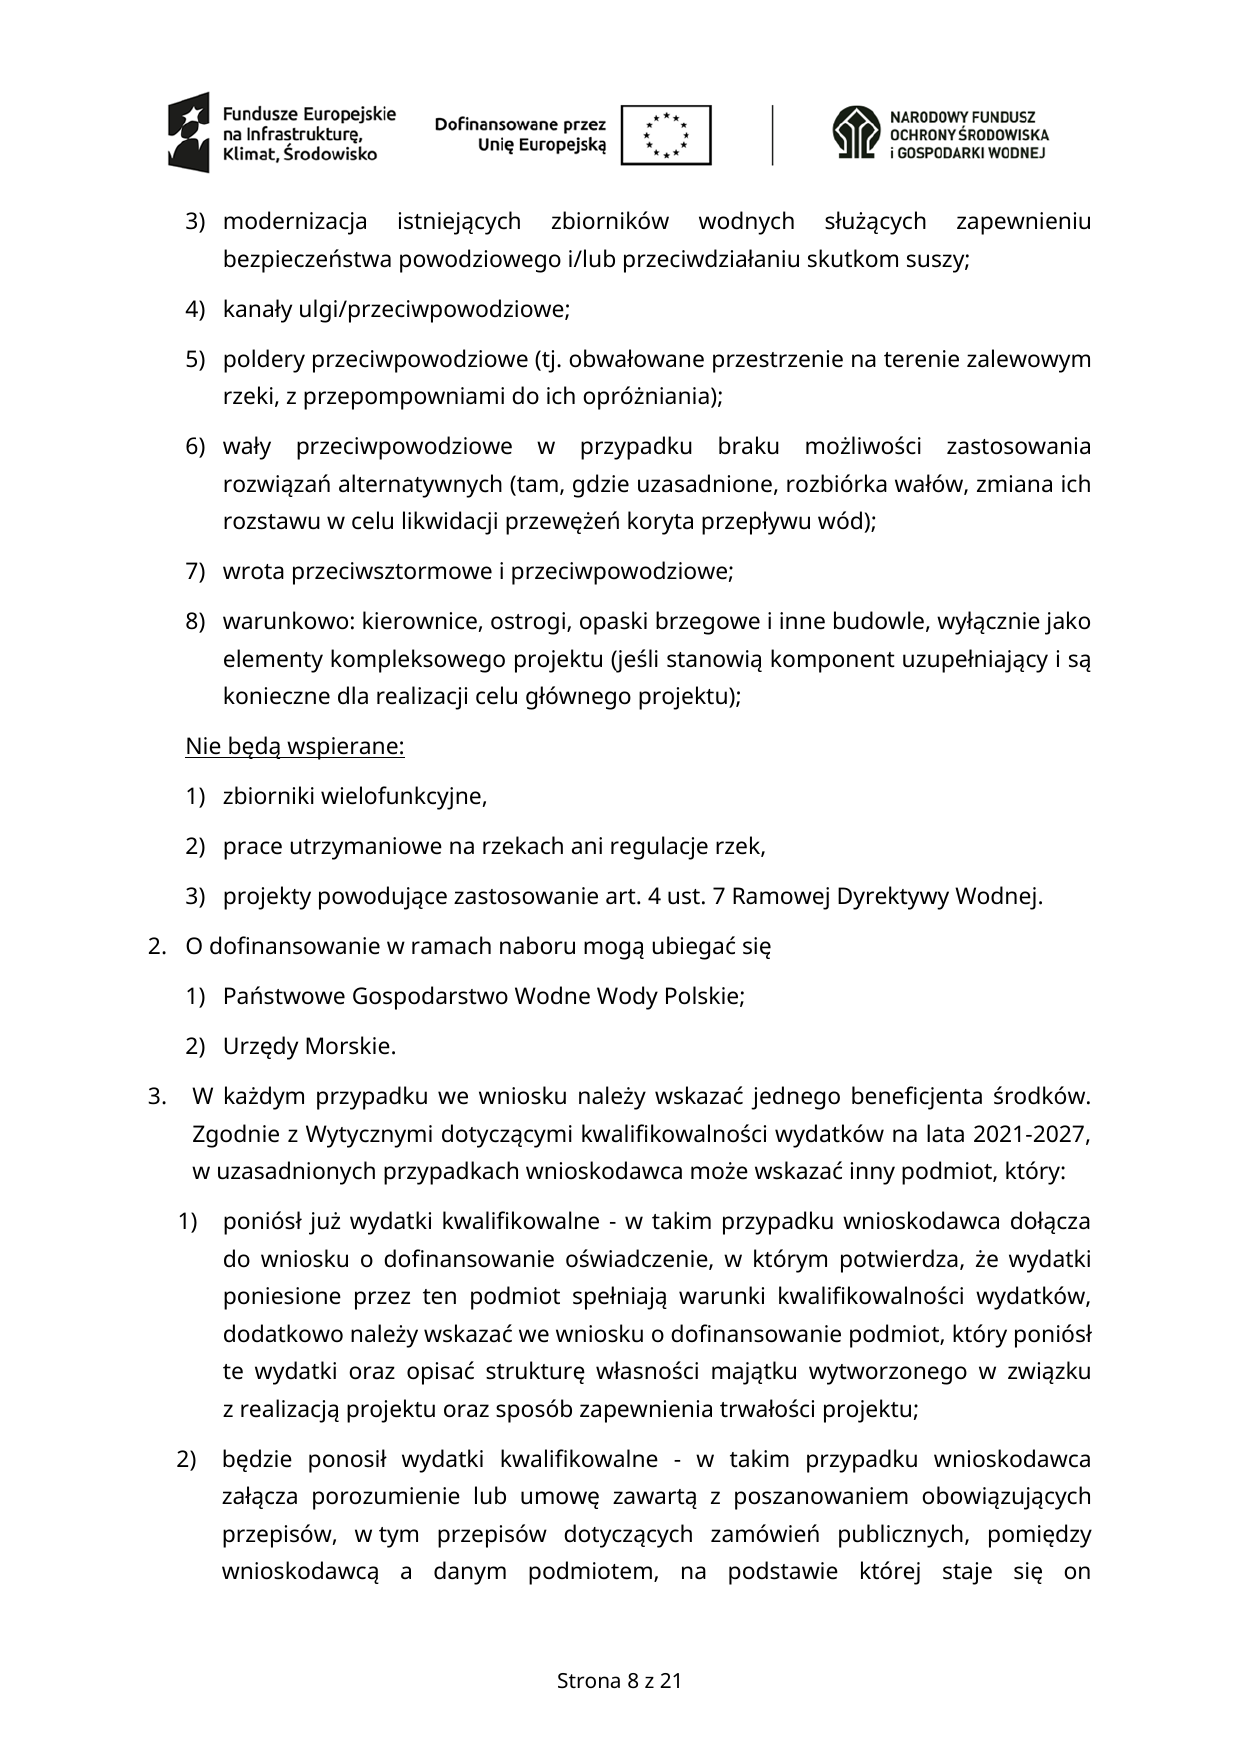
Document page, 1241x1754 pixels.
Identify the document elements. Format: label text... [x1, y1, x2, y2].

list zbiorniki wielofunkcyjne, [185, 780, 1092, 812]
list wały przeciwpowodziowe w przypadku braku możliwości zastosowania rozwiązań alternatywnych (tam, gdzie uzasadnione, rozbiórka wałów, zmiana ich rozstawu w celu likwidacji przewężeń koryta przepływu wód); [185, 430, 1092, 537]
list kanały ulgi/przeciwpowodziowe; [185, 293, 1092, 324]
list Urzędy Morskie. [185, 1030, 1092, 1062]
list poniósł już wydatki kwalifikowalne - w takim przypadku wnioskodawca dołącza do wniosku o dofinansowanie oświadczenie, w którym potwierdza, że wydatki poniesione przez ten podmiot spełniają warunki kwalifikowalności wydatków, dodatkowo należy wskazać we wniosku o dofinansowanie podmiot, który poniósł te wydatki oraz opisać strukturę własności majątku wytworzonego w związku z realizacją projektu oraz sposób zapewnienia trwałości projektu; [177, 1205, 1092, 1424]
list W każdym przypadku we wniosku należy wskazać jednego beneficjenta środków. Zgodnie z Wytycznymi dotyczącymi kwalifikowalności wydatków na lata 2021-2027, w uzasadnionych przypadkach wnioskodawca może wskazać inny podmiot, który: [148, 1080, 1092, 1187]
list warunkowo: kierownice, ostrogi, opaski brzegowe i inne budowle, wyłącznie jako elementy kompleksowego projektu (jeśli stanowią komponent uzupełniający i są konieczne dla realizacji celu głównego projektu); [185, 605, 1092, 712]
list O dofinansowanie w ramach naboru mogą ubiegać się [148, 930, 1092, 962]
list wrota przeciwsztormowe i przeciwpowodziowe; [185, 555, 1092, 587]
text Nie będą wspierane: [148, 730, 1092, 762]
picture [148, 71, 1093, 193]
list prace utrzymaniowe na rzekach ani regulacje rzek, [185, 830, 1092, 862]
list projekty powodujące zastosowanie art. 4 ust. 7 Ramowej Dyrektywy Wodnej. [185, 880, 1092, 912]
list poldery przeciwpowodziowe (tj. obwałowane przestrzenie na terenie zalewowym rzeki, z przepompowniami do ich opróżniania); [185, 343, 1092, 412]
list modernizacja istniejących zbiorników wodnych służących zapewnieniu bezpieczeństwa powodziowego i/lub przeciwdziałaniu skutkom suszy; [185, 205, 1092, 274]
list Państwowe Gospodarstwo Wodne Wody Polskie; [185, 980, 1092, 1012]
